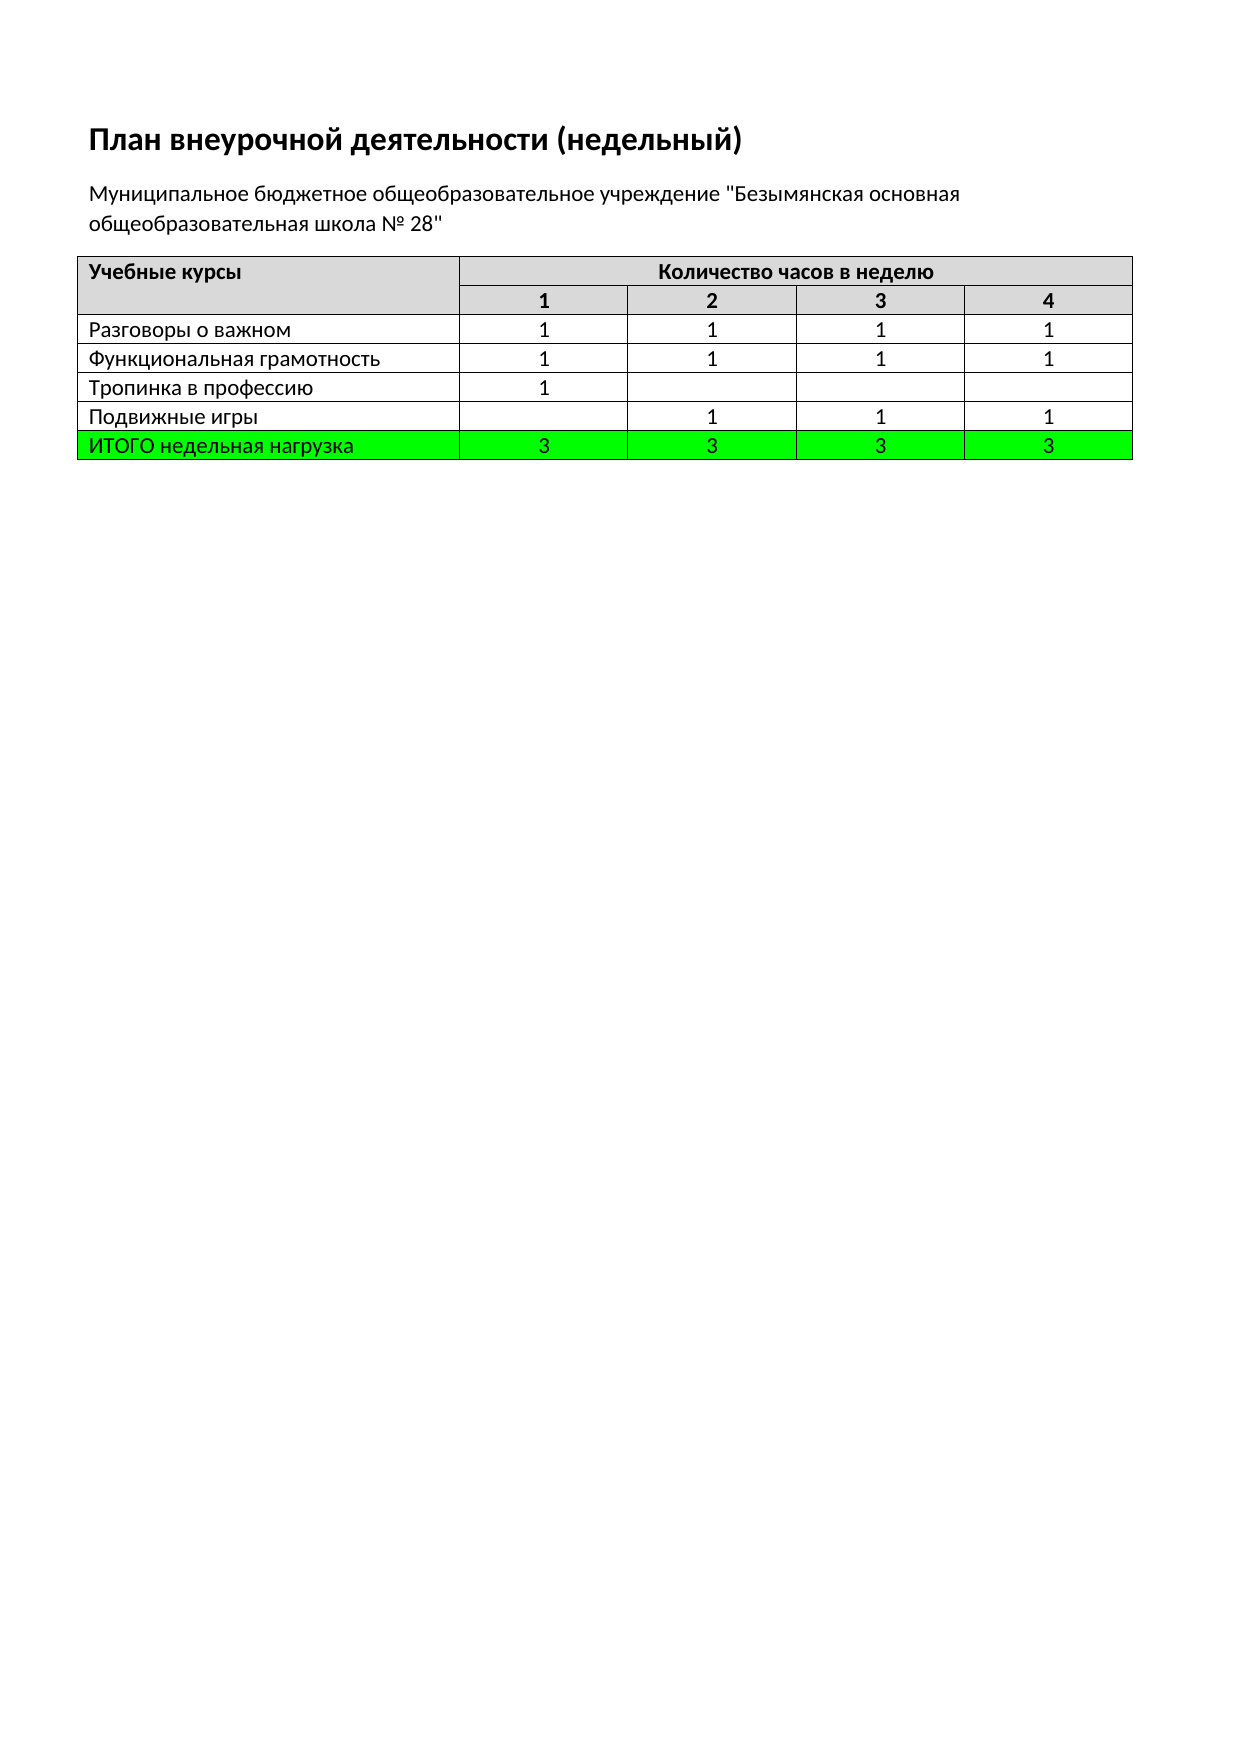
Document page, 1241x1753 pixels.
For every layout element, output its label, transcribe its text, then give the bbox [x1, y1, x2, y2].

table_cell 4 [965, 286, 1132, 314]
table_cell Подвижные игры [78, 402, 459, 430]
table_header Количество часов в неделю [460, 257, 1132, 285]
table_cell 3 [797, 286, 964, 314]
table_cell 1 [965, 315, 1132, 343]
table_cell 1 [628, 344, 796, 372]
table_cell 3 [965, 431, 1132, 459]
table_cell 1 [628, 315, 796, 343]
table_cell [797, 373, 964, 401]
table_cell Тропинка в профессию [78, 373, 459, 401]
table_cell 1 [460, 344, 627, 372]
text Муниципальное бюджетное общеобразовательное учреждение "Безымянская основная общеобразовательная школа № 28" [88, 179, 1122, 237]
table_cell 3 [797, 431, 964, 459]
table_cell Функциональная грамотность [78, 344, 459, 372]
table_cell 1 [797, 402, 964, 430]
table_cell 1 [460, 315, 627, 343]
table_cell 3 [628, 431, 796, 459]
table_cell ИТОГО недельная нагрузка [78, 431, 459, 459]
table_cell Разговоры о важном [78, 315, 459, 343]
table_cell 1 [628, 402, 796, 430]
table_cell [965, 373, 1132, 401]
table_cell 2 [628, 286, 796, 314]
table_cell 1 [460, 286, 627, 314]
table_cell 1 [460, 373, 627, 401]
table_header Учебные курсы [78, 257, 459, 314]
table_cell 1 [797, 315, 964, 343]
table_cell 3 [460, 431, 627, 459]
table_cell [460, 402, 627, 430]
table_cell [628, 373, 796, 401]
text План внеурочной деятельности (недельный) [88, 118, 1122, 159]
table_cell 1 [797, 344, 964, 372]
table_cell 1 [965, 344, 1132, 372]
table_cell 1 [965, 402, 1132, 430]
